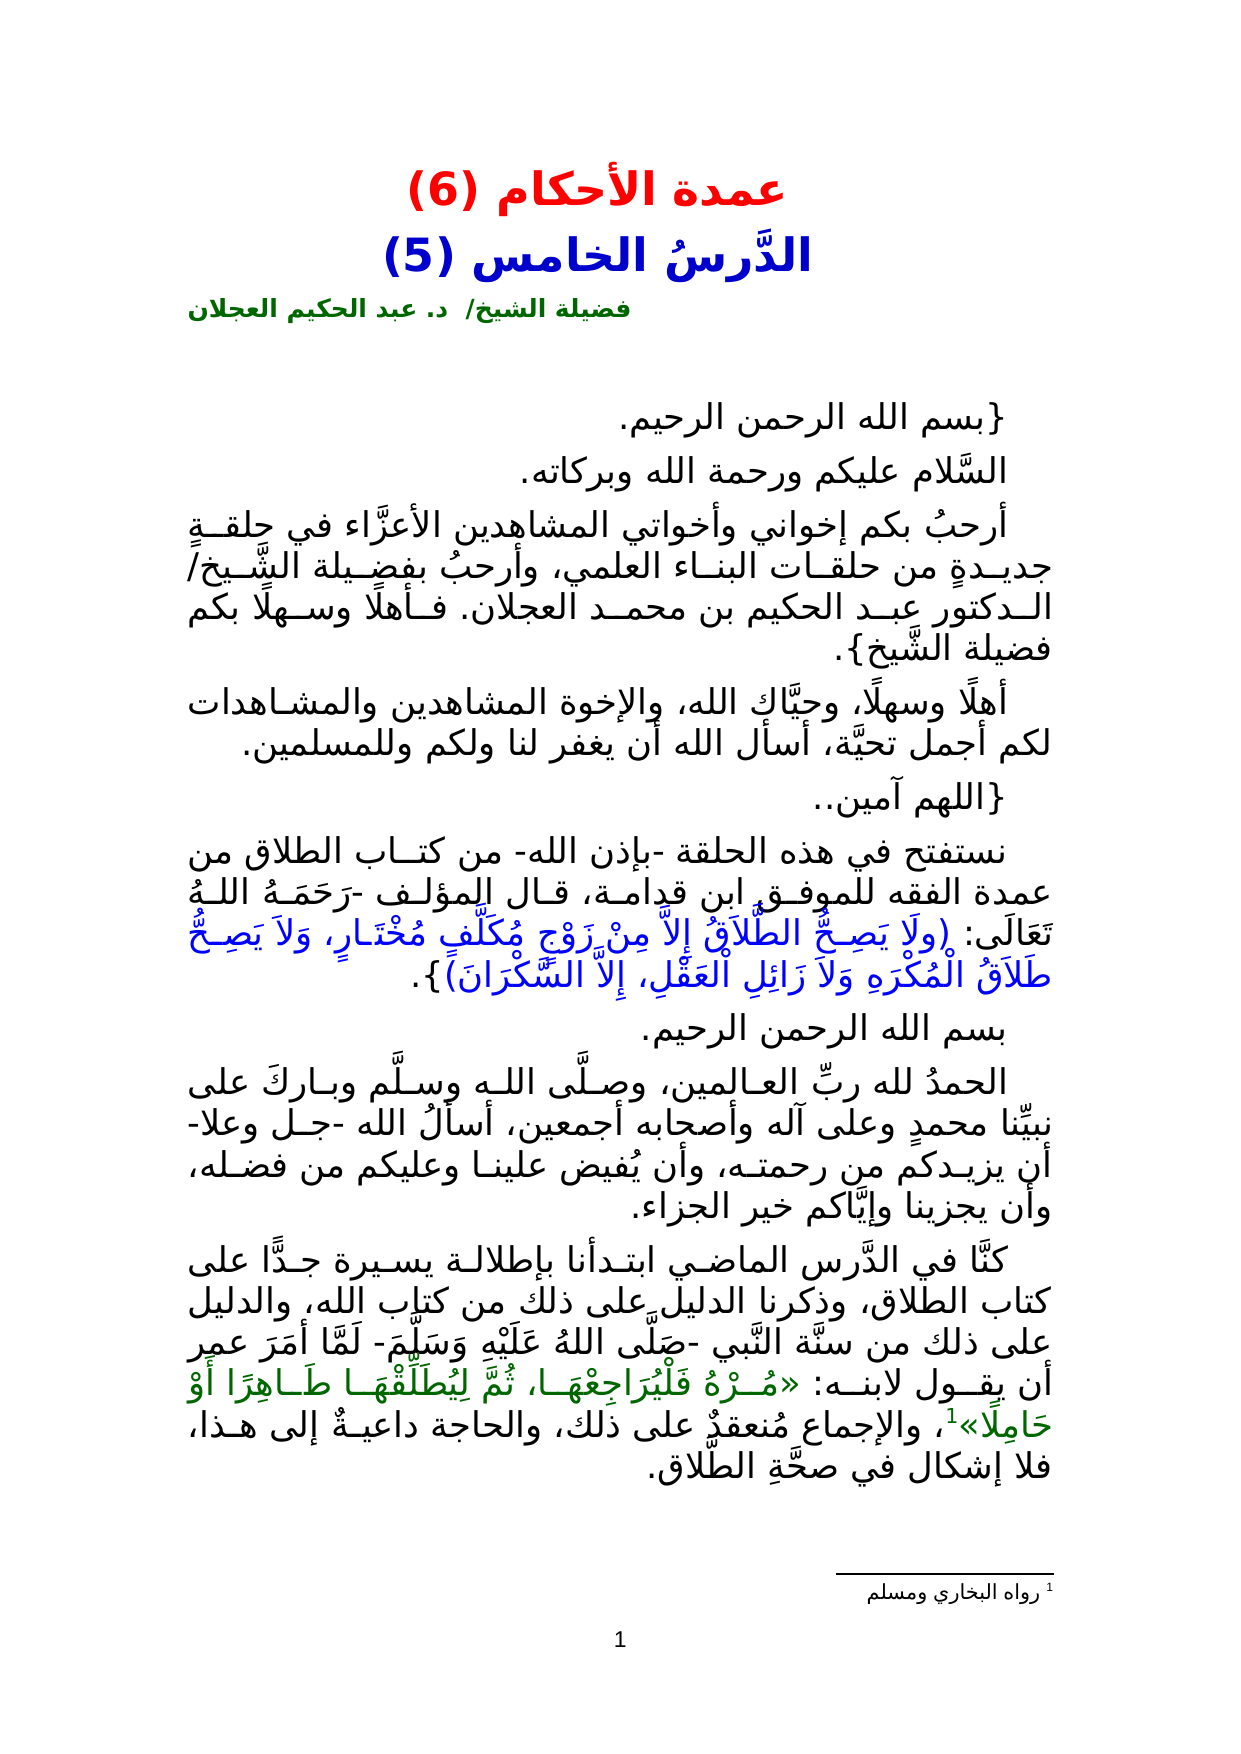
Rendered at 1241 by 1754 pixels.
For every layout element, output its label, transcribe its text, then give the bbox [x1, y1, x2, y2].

text الدَّرسُ الخامس (5) [187, 228, 1053, 282]
text أرحبُ بكم إخواني وأخواتي المشاهدين الأعزَّاء في حلقةٍ جديدةٍ من حلقات البناء العلمي، وأرحبُ بفضيلة الشَّيخ/ الدكتور عبد الحكيم بن محمد العجلان. فأهلًا وسهلًا بكم فضيلة الشَّيخ}. [187, 504, 1053, 669]
text كنَّا في الدَّرس الماضي ابتدأنا بإطلالة يسيرة جدًّا على كتاب الطلاق، وذكرنا الدليل على ذلك من كتاب الله، والدليل على ذلك من سنَّة النَّبي -صَلَّى اللهُ عَلَيْهِ وَسَلَّمَ- لَمَّا أمَرَ عمر أن يقول لابنه: «مُرْهُ فَلْيُرَاجِعْهَا، ثُمَّ لِيُطَلِّقْهَا طَاهِرًا أَوْ حَامِلًا»، والإجماع مُنعقدٌ على ذلك، والحاجة داعيةٌ إلى هذا، فلا إشكال في صحَّةِ الطَّلاق. [187, 1239, 1053, 1487]
text أهلًا وسهلًا، وحيَّاك الله، والإخوة المشاهدين والمشاهدات لكم أجمل تحيَّة، أسأل الله أن يغفر لنا ولكم وللمسلمين. [187, 682, 1053, 764]
text نستفتح في هذه الحلقة -بإذن الله- من كتاب الطلاق من عمدة الفقه للموفق ابن قدامة، قال المؤلف -رَحَمَهُ اللهُ تَعَالَى: (ولَا يَصِحُّ الطَّلاَقُ إِلاَّ مِنْ زَوْجٍ مُكَلَّفٍ مُخْتَارٍ، وَلاَ يَصِحُّ طَلاَقُ الْمُكْرَهِ وَلاَ زَائِلِ اْلعَقْلِ، إِلاَّ السَّكْرَانَ)}. [187, 830, 1053, 995]
text عمدة الأحكام (6) [187, 162, 1053, 216]
text فضيلة الشيخ/ د. عبد الحكيم العجلان [187, 294, 1053, 323]
text {اللهم آمين.. [187, 777, 1053, 818]
text {بسم الله الرحمن الرحيم. [187, 397, 1053, 438]
text الحمدُ لله ربِّ العالمين، وصلَّى الله وسلَّم وباركَ على نبيِّنا محمدٍ وعلى آله وأصحابه أجمعين، أسألُ الله -جل وعلا- أن يزيدكم من رحمته، وأن يُفيض علينا وعليكم من فضله، وأن يجزينا وإيَّاكم خير الجزاء. [187, 1062, 1053, 1227]
text بسم الله الرحمن الرحيم. [187, 1008, 1053, 1049]
text السَّلام عليكم ورحمة الله وبركاته. [187, 450, 1053, 492]
